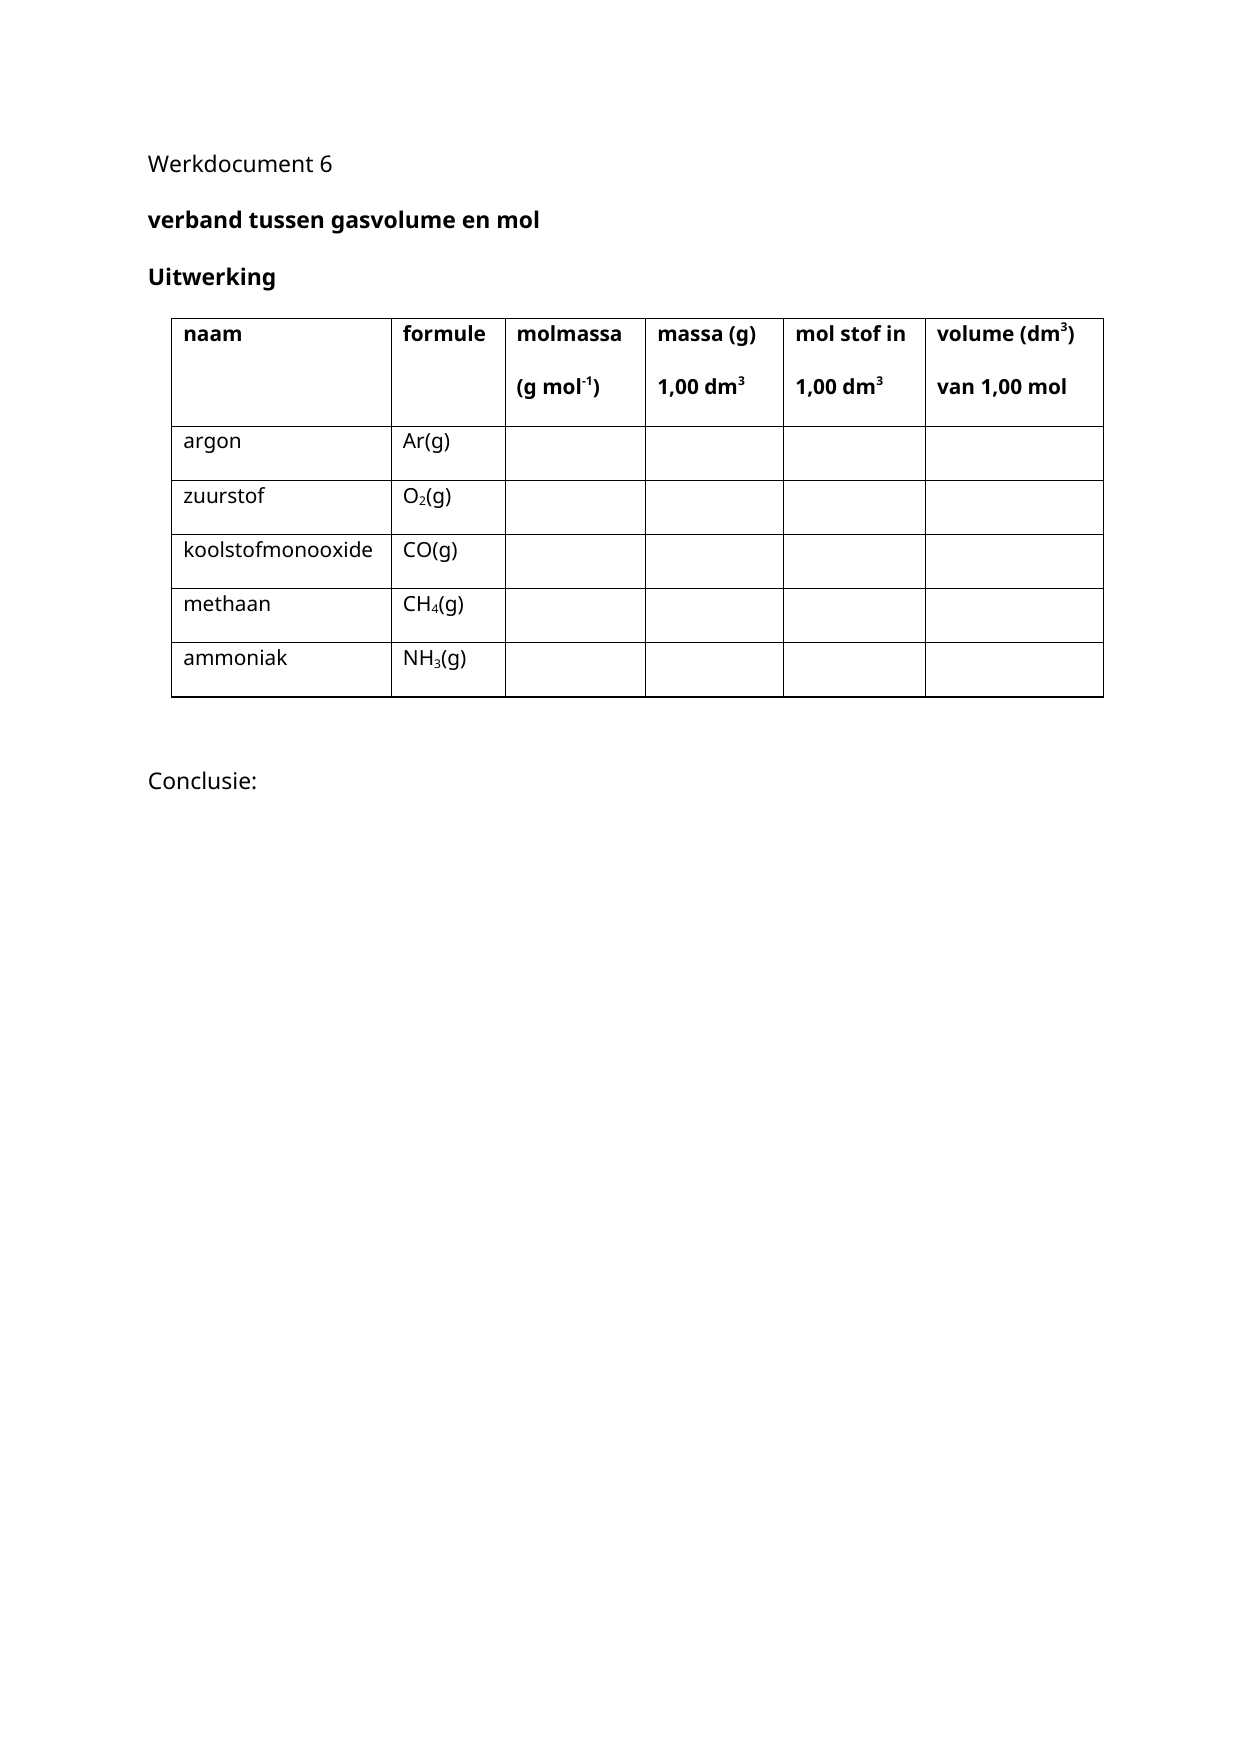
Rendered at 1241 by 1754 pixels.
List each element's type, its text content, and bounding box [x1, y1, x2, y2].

table_cell [784, 535, 925, 588]
table_cell CO(g) [392, 535, 505, 588]
table_cell [506, 427, 645, 480]
text verband tussen gasvolume en mol [148, 204, 1093, 236]
table_header volume (dm3) van 1,00 mol [926, 319, 1103, 426]
text Uitwerking [148, 261, 1093, 292]
table_cell koolstofmonooxide [172, 535, 391, 588]
table_cell [926, 481, 1103, 534]
text Conclusie: [148, 765, 1093, 796]
table_header formule [392, 319, 505, 426]
table_cell [784, 643, 925, 696]
table_cell [646, 535, 783, 588]
table_cell [506, 535, 645, 588]
table_cell [784, 427, 925, 480]
table_cell [926, 643, 1103, 696]
table_cell [784, 589, 925, 642]
table_cell [926, 535, 1103, 588]
table_header mol stof in 1,00 dm3 [784, 319, 925, 426]
table_cell ammoniak [172, 643, 391, 696]
table_cell [926, 427, 1103, 480]
table_cell [646, 427, 783, 480]
table_cell [926, 589, 1103, 642]
table_cell [646, 643, 783, 696]
text Werkdocument 6 [148, 148, 1093, 179]
table_cell [506, 481, 645, 534]
table_cell NH3(g) [392, 643, 505, 696]
table_cell CH4(g) [392, 589, 505, 642]
table_cell [506, 643, 645, 696]
table_cell O2(g) [392, 481, 505, 534]
table_cell zuurstof [172, 481, 391, 534]
table_cell [506, 589, 645, 642]
table_cell [784, 481, 925, 534]
table_cell argon [172, 427, 391, 480]
table_cell Ar(g) [392, 427, 505, 480]
table_header molmassa (g mol-1) [506, 319, 645, 426]
table_header naam [172, 319, 391, 426]
table_cell methaan [172, 589, 391, 642]
table_cell [646, 589, 783, 642]
table_cell [646, 481, 783, 534]
table_header massa (g) 1,00 dm3 [646, 319, 783, 426]
